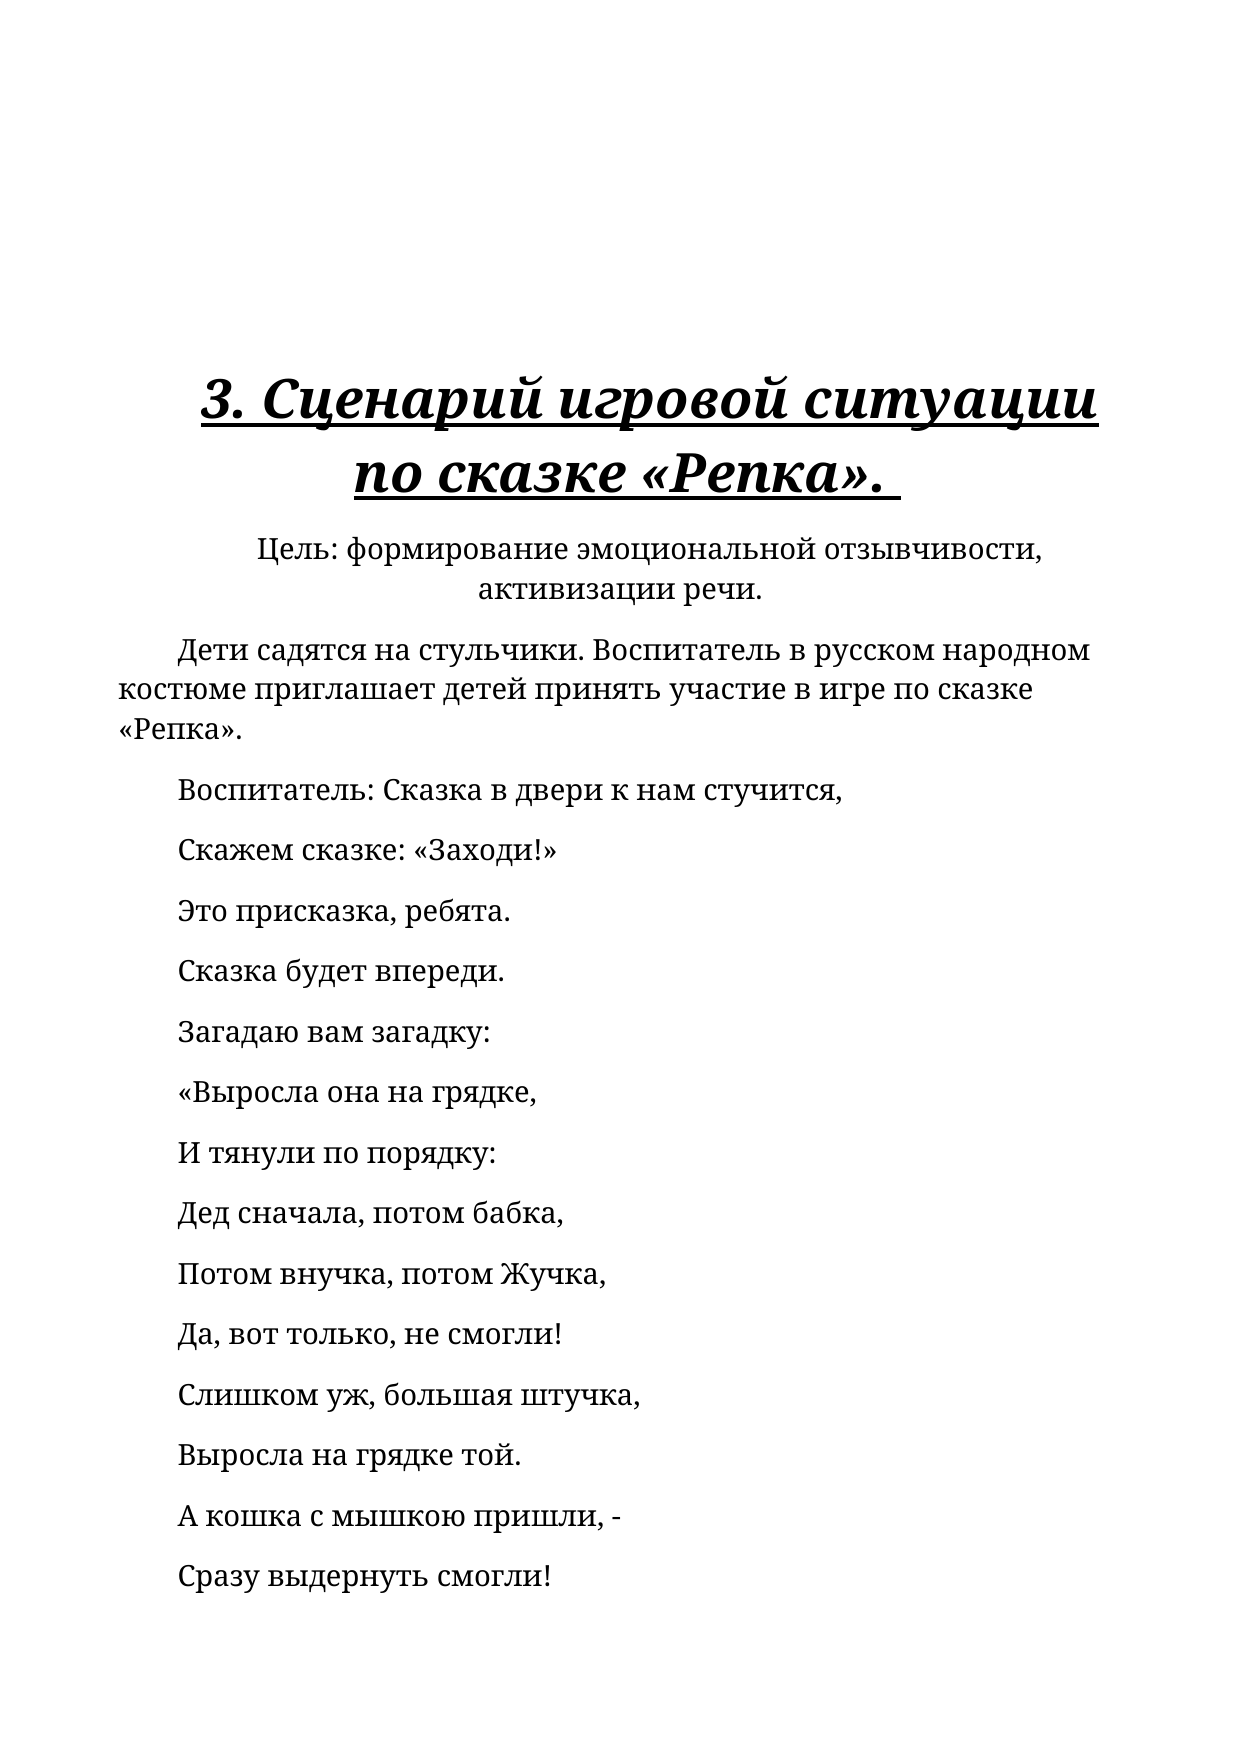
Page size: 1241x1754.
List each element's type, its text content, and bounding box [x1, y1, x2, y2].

text Слишком уж, большая штучка, [118, 1374, 1122, 1414]
text 3. Сценарий игровой ситуации по сказке «Репка». [118, 360, 1122, 508]
text А кошка с мышкою пришли, - [118, 1495, 1122, 1535]
text И тянули по порядку: [118, 1132, 1122, 1172]
text Цель: формирование эмоциональной отзывчивости, активизации речи. [118, 529, 1122, 608]
text Это присказка, ребята. [118, 890, 1122, 929]
text Потом внучка, потом Жучка, [118, 1253, 1122, 1293]
text «Выросла она на грядке, [118, 1071, 1122, 1111]
text Да, вот только, не смогли! [118, 1313, 1122, 1353]
text Сразу выдернуть смогли! [118, 1556, 1122, 1595]
text Воспитатель: Сказка в двери к нам стучится, [118, 769, 1122, 808]
text Дед сначала, потом бабка, [118, 1192, 1122, 1232]
text Выросла на грядке той. [118, 1434, 1122, 1474]
text Скажем сказке: «Заходи!» [118, 829, 1122, 869]
text Загадаю вам загадку: [118, 1011, 1122, 1051]
text Сказка будет впереди. [118, 950, 1122, 990]
text Дети садятся на стульчики. Воспитатель в русском народном костюме приглашает детей принять участие в игре по сказке «Репка». [118, 629, 1122, 748]
